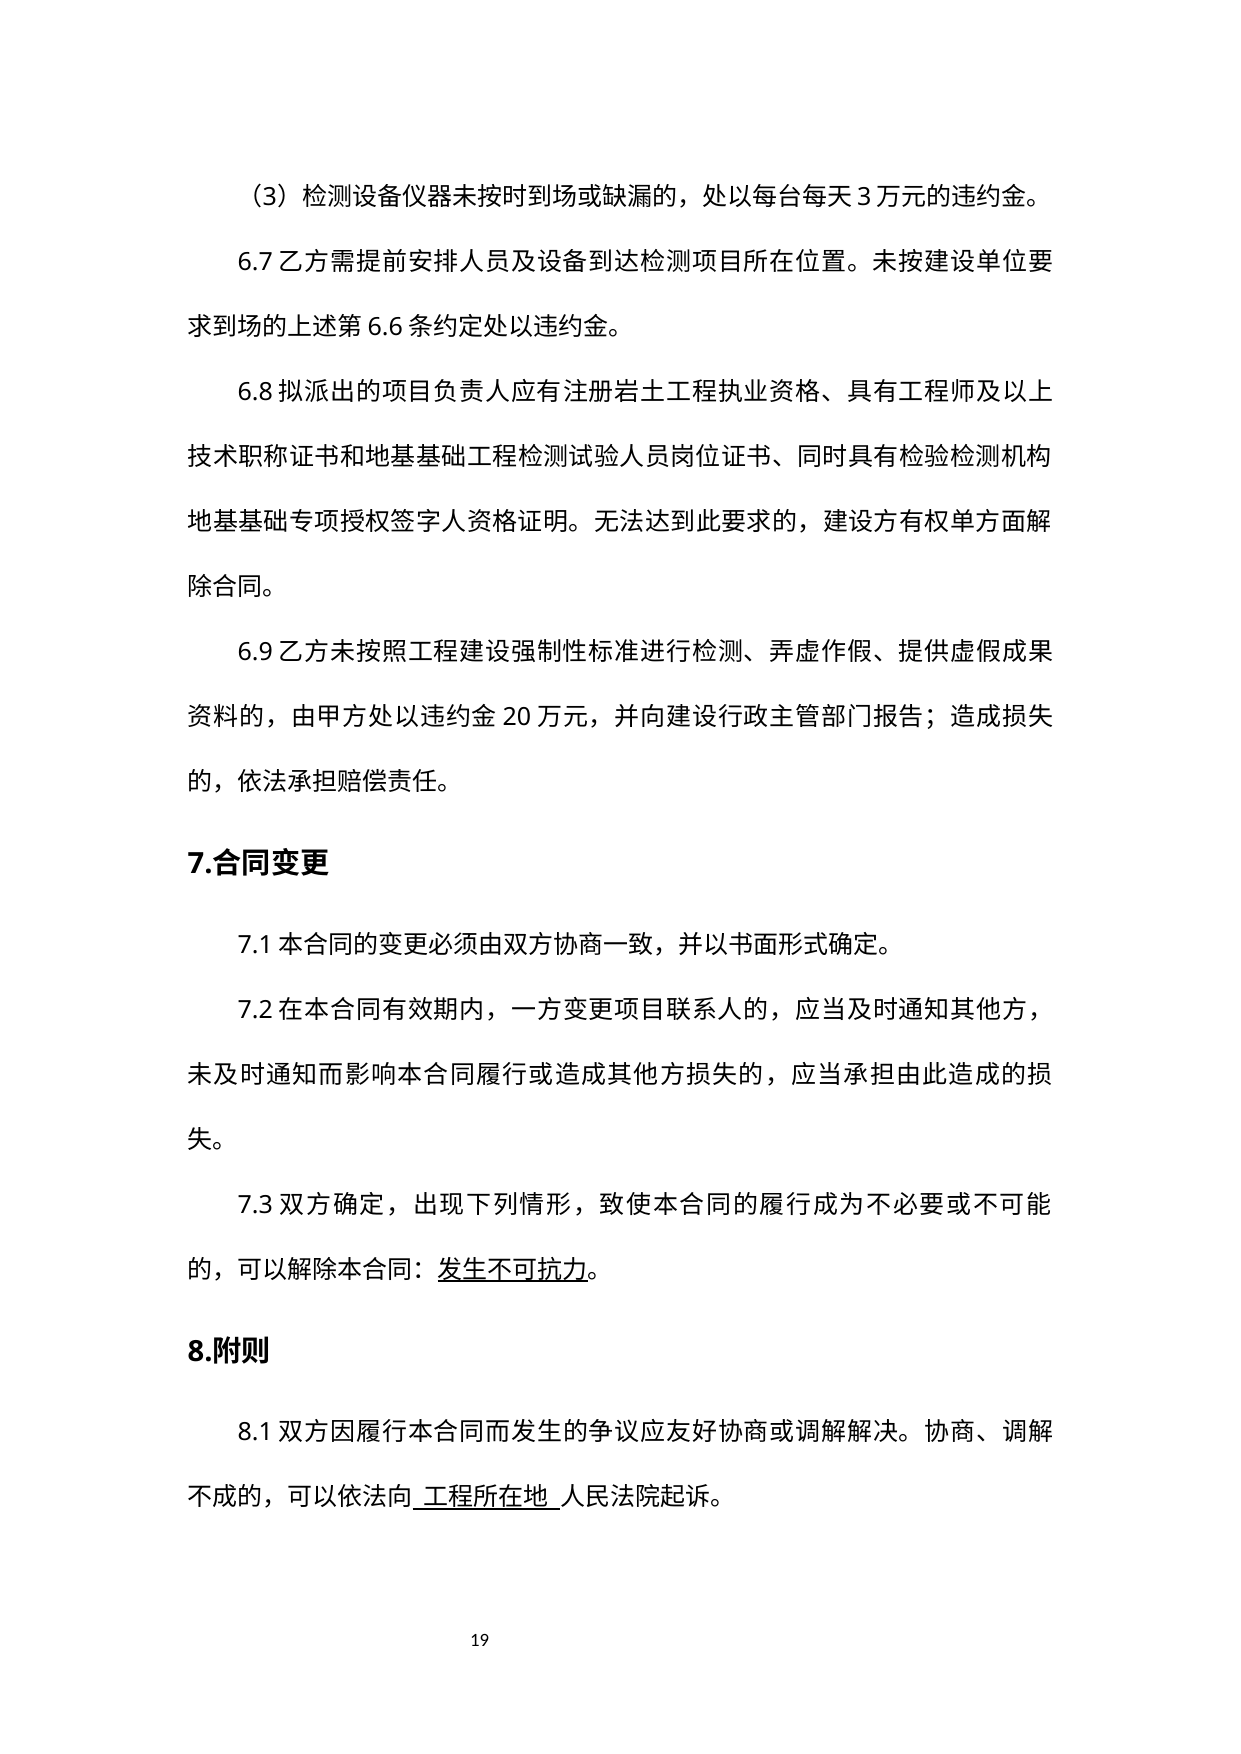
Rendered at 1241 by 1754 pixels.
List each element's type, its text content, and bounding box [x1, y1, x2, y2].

text 7.合同变更 [187, 828, 1053, 893]
text 8.附则 [187, 1316, 1053, 1381]
text 6.9乙方未按照工程建设强制性标准进行检测、弄虚作假、提供虚假成果资料的，由甲方处以违约金20万元，并向建设行政主管部门报告；造成损失的，依法承担赔偿责任。 [187, 617, 1053, 812]
text 6.7乙方需提前安排人员及设备到达检测项目所在位置。未按建设单位要求到场的上述第6.6条约定处以违约金。 [187, 227, 1053, 357]
text 8.1双方因履行本合同而发生的争议应友好协商或调解解决。协商、调解不成的，可以依法向 工程所在地 人民法院起诉。 [187, 1397, 1053, 1527]
text （3）检测设备仪器未按时到场或缺漏的，处以每台每天3万元的违约金。 [187, 162, 1053, 227]
text 7.1本合同的变更必须由双方协商一致，并以书面形式确定。 [187, 910, 1053, 975]
text 7.2在本合同有效期内，一方变更项目联系人的，应当及时通知其他方，未及时通知而影响本合同履行或造成其他方损失的，应当承担由此造成的损失。 [187, 975, 1053, 1170]
text 6.8拟派出的项目负责人应有注册岩土工程执业资格、具有工程师及以上技术职称证书和地基基础工程检测试验人员岗位证书、同时具有检验检测机构地基基础专项授权签字人资格证明。无法达到此要求的，建设方有权单方面解除合同。 [187, 357, 1053, 617]
text 7.3双方确定，出现下列情形，致使本合同的履行成为不必要或不可能的，可以解除本合同：发生不可抗力。 [187, 1170, 1053, 1300]
